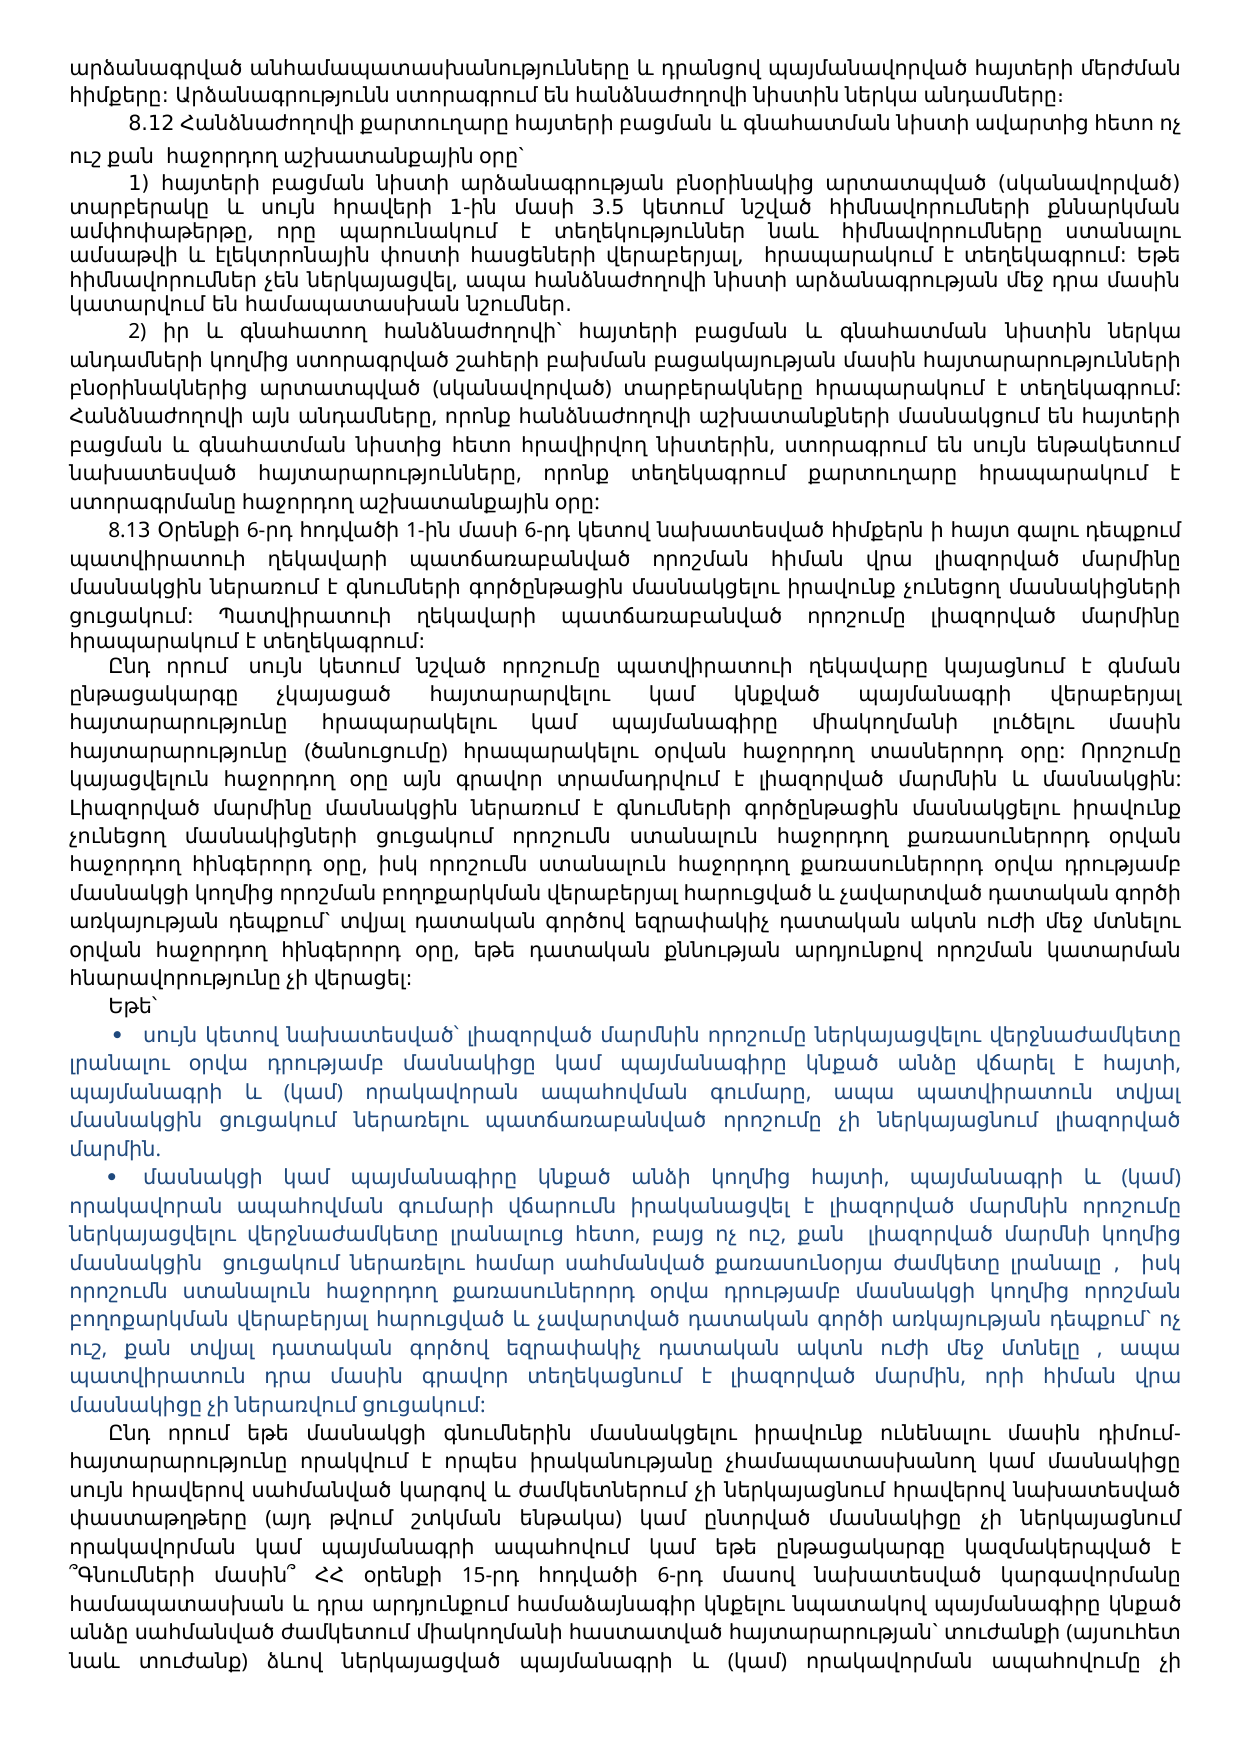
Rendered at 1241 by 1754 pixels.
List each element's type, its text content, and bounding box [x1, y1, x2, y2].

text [69, 1418, 1181, 1674]
list սույն կետով նախատեսված՝ լիազորված մարմնին որոշումը ներկայացվելու վերջնաժամկետը լրանալու օրվա դրությամբ մասնակիցը կամ պայմանագիրը կնքած անձը վճարել է հայտի, պայմանագրի և (կամ) որակավորան ապահովման գումարը, ապա պատվիրատուն տվյալ մասնակցին ցուցակում ներառելու պատճառաբանված որոշումը չի ներկայացնում լիազորված մարմին. [69, 1020, 1181, 1162]
text 8.12 Հանձնաժողովի քարտուղարը հայտերի բացման և գնահատման նիստի ավարտից հետո ոչ ուշ քան հաջորդող աշխատանքային օրը` [69, 108, 1181, 171]
list մասնակցի կամ պայմանագիրը կնքած անձի կողմից հայտի, պայմանագրի և (կամ) որակավորան ապահովման գումարի վճարումն իրականացվել է լիազորված մարմնին որոշումը ներկայացվելու վերջնաժամկետը լրանալուց հետո, բայց ոչ ուշ, քան լիազորված մարմնի կողմից մասնակցին ցուցակում ներառելու համար սահմանված քառասունօրյա ժամկետը լրանալը , իսկ որոշումն ստանալուն հաջորդող քառասուներորդ օրվա դրությամբ մասնակցի կողմից որոշման բողոքարկման վերաբերյալ հարուցված և չավարտված դատական գործի առկայության դեպքում` ոչ ուշ, քան տվյալ դատական գործով եզրափակիչ դատական ակտն ուժի մեջ մտնելը , ապա պատվիրատուն դրա մասին գրավոր տեղեկացնում է լիազորված մարմին, որի հիման վրա մասնակիցը չի ներառվում ցուցակում: [69, 1162, 1181, 1418]
text 2) իր և գնահատող հանձնաժողովի` հայտերի բացման և գնահատման նիստին ներկա անդամների կողմից ստորագրված շահերի բախման բացակայության մասին հայտարարությունների բնօրինակներից արտատպված (սկանավորված) տարբերակները հրապարակում է տեղեկագրում: Հանձնաժողովի այն անդամները, որոնք հանձնաժողովի աշխատանքների մասնակցում են հայտերի բացման և գնահատման նիստից հետո հրավիրվող նիստերին, ստորագրում են սույն ենթակետում նախատեսված հայտարարությունները, որոնք տեղեկագրում քարտուղարը հրապարակում է ստորագրմանը հաջորդող աշխատանքային օրը: [69, 316, 1181, 515]
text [69, 56, 1181, 108]
text 1) հայտերի բացման նիստի արձանագրության բնօրինակից արտատպված (սկանավորված) տարբերակը և սույն հրավերի 1-ին մասի 3.5 կետում նշված հիմնավորումների քննարկման ամփոփաթերթը, որը պարունակում է տեղեկություններ նաև հիմնավորումները ստանալու ամսաթվի և էլեկտրոնային փոստի հասցեների վերաբերյալ, հրապարակում է տեղեկագրում: Եթե հիմնավորումներ չեն ներկայացվել, ապա հանձնաժողովի նիստի արձանագրության մեջ դրա մասին կատարվում են համապատասխան նշումներ. [69, 171, 1181, 316]
text 8.13 Օրենքի 6-րդ հոդվածի 1-ին մասի 6-րդ կետով նախատեսված հիմքերն ի հայտ գալու դեպքում պատվիրատուի ղեկավարի պատճառաբանված որոշման հիման վրա լիազորված մարմինը մասնակցին ներառում է գնումների գործընթացին մասնակցելու իրավունք չունեցող մասնակիցների ցուցակում: Պատվիրատուի ղեկավարի պատճառաբանված որոշումը լիազորված մարմինը հրապարակում է տեղեկագրում: [69, 515, 1181, 653]
text Եթե՝ [69, 992, 1181, 1020]
text Ընդ որում սույն կետում նշված որոշումը պատվիրատուի ղեկավարը կայացնում է գնման ընթացակարգը չկայացած հայտարարվելու կամ կնքված պայմանագրի վերաբերյալ հայտարարությունը հրապարակելու կամ պայմանագիրը միակողմանի լուծելու մասին հայտարարությունը (ծանուցումը) հրապարակելու օրվան հաջորդող տասներորդ օրը: Որոշումը կայացվելուն հաջորդող օրը այն գրավոր տրամադրվում է լիազորված մարմնին և մասնակցին: Լիազորված մարմինը մասնակցին ներառում է գնումների գործընթացին մասնակցելու իրավունք չունեցող մասնակիցների ցուցակում որոշումն ստանալուն հաջորդող քառասուներորդ օրվան հաջորդող հինգերորդ օրը, իսկ որոշումն ստանալուն հաջորդող քառասուներորդ օրվա դրությամբ մասնակցի կողմից որոշման բողոքարկման վերաբերյալ հարուցված և չավարտված դատական գործի առկայության դեպքում` տվյալ դատական գործով եզրափակիչ դատական ակտն ուժի մեջ մտնելու օրվան հաջորդող հինգերորդ օրը, եթե դատական քննության արդյունքով որոշման կատարման հնարավորությունը չի վերացել: [69, 653, 1181, 992]
